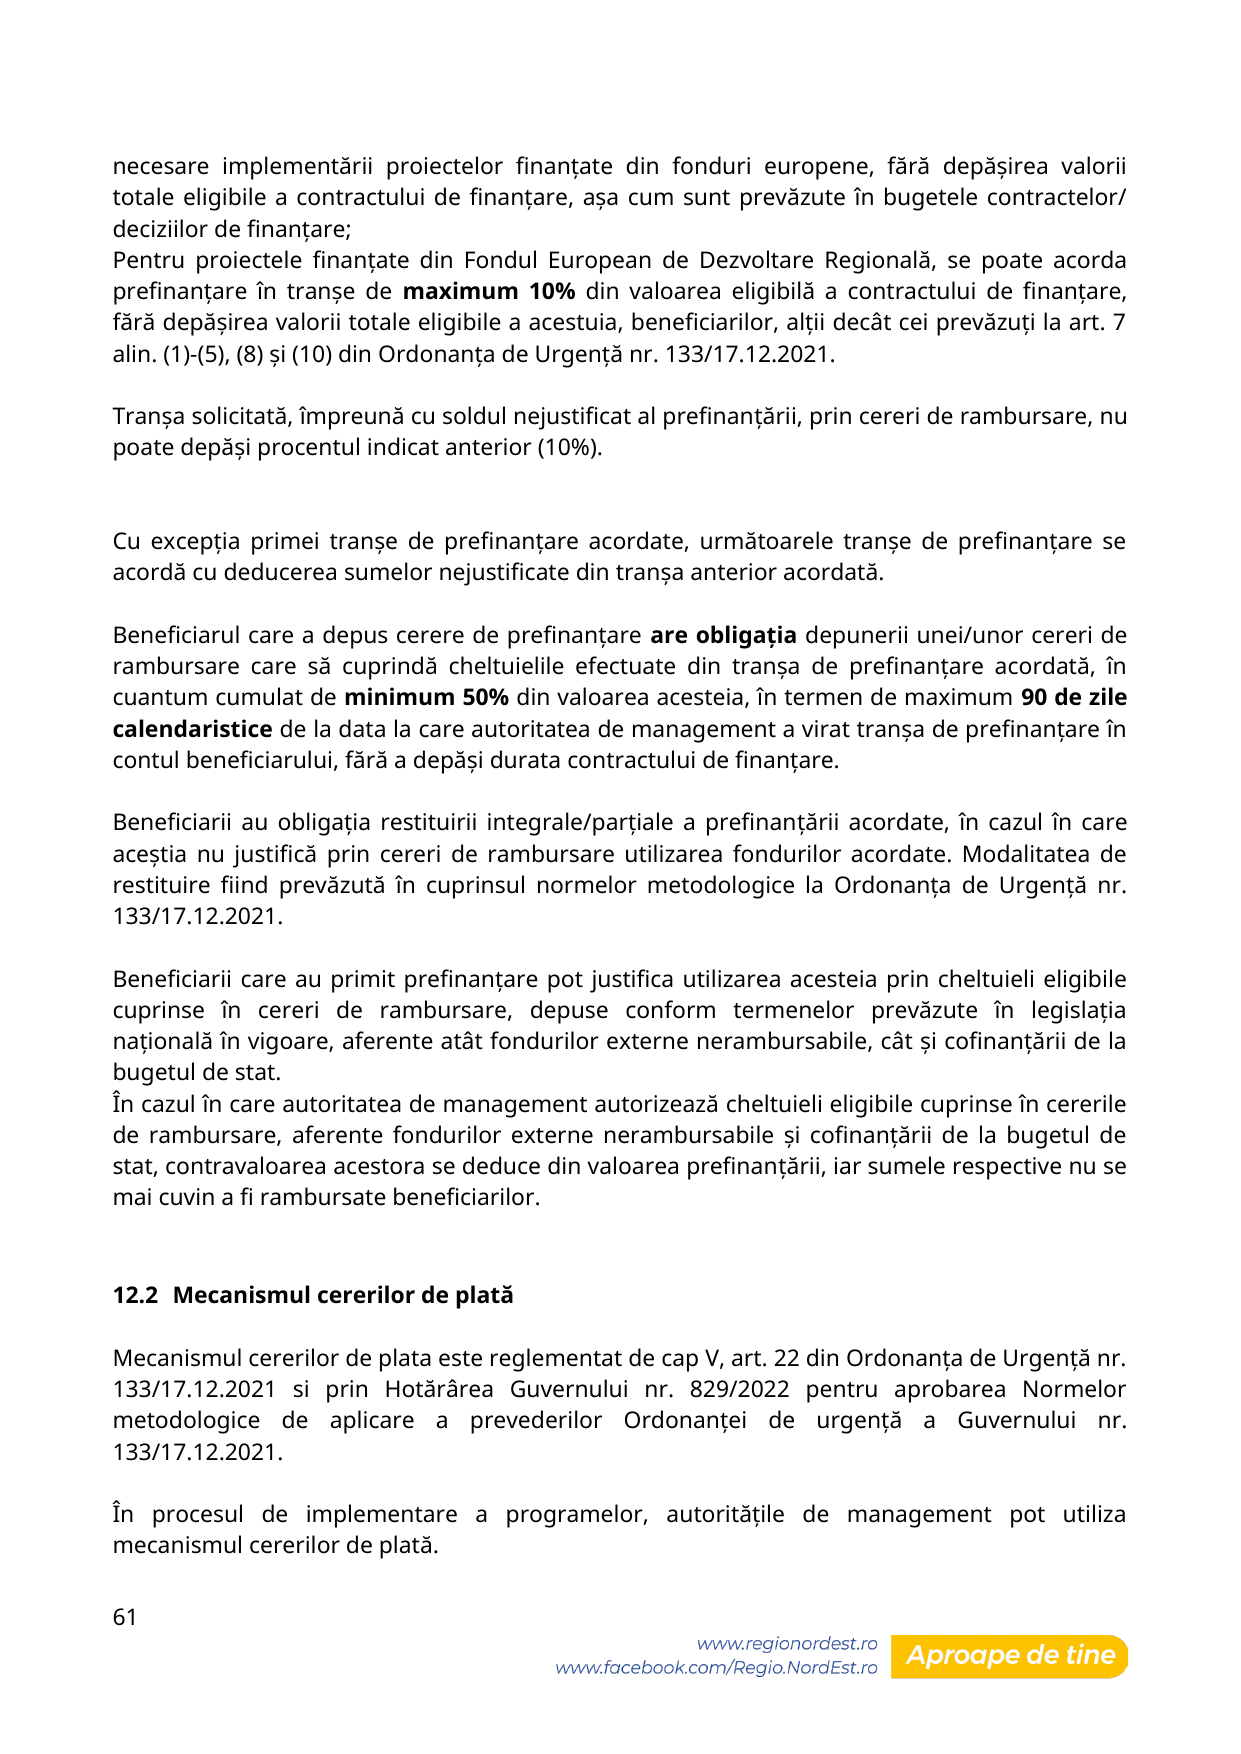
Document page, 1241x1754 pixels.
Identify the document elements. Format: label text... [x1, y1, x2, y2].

subtitle Mecanismul cererilor de plată [112, 1279, 1128, 1310]
text Beneficiarii care au primit prefinanțare pot justifica utilizarea acesteia prin cheltuieli eligibile cuprinse în cereri de rambursare, depuse conform termenelor prevăzute în legislația națională în vigoare, aferente atât fondurilor externe nerambursabile, cât și cofinanțării de la bugetul de stat. [112, 962, 1128, 1087]
text Pentru proiectele finanțate din Fondul European de Dezvoltare Regională, se poate acorda prefinanțare în tranșe de maximum 10% din valoarea eligibilă a contractului de finanțare, fără depășirea valorii totale eligibile a acestuia, beneficiarilor, alții decât cei prevăzuți la art. 7 alin. (1)-(5), (8) și (10) din Ordonanța de Urgență nr. 133/17.12.2021. [112, 244, 1128, 369]
text Beneficiarii au obligația restituirii integrale/parțiale a prefinanţării acordate, în cazul în care aceștia nu justifică prin cereri de rambursare utilizarea fondurilor acordate. Modalitatea de restituire fiind prevăzută în cuprinsul normelor metodologice la Ordonanța de Urgență nr. 133/17.12.2021. [112, 806, 1128, 931]
text Mecanismul cererilor de plata este reglementat de cap V, art. 22 din Ordonanța de Urgență nr. 133/17.12.2021 si prin Hotărârea Guvernului nr. 829/2022 pentru aprobarea Normelor metodologice de aplicare a prevederilor Ordonanței de urgență a Guvernului nr. 133/17.12.2021. [112, 1342, 1128, 1467]
picture [541, 1632, 1129, 1681]
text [112, 150, 1128, 244]
text Tranșa solicitată, împreună cu soldul nejustificat al prefinanţării, prin cereri de rambursare, nu poate depăși procentul indicat anterior (10%). [112, 400, 1128, 462]
text În cazul în care autoritatea de management autorizează cheltuieli eligibile cuprinse în cererile de rambursare, aferente fondurilor externe nerambursabile și cofinanțării de la bugetul de stat, contravaloarea acestora se deduce din valoarea prefinanţării, iar sumele respective nu se mai cuvin a fi rambursate beneficiarilor. [112, 1087, 1128, 1212]
text Cu excepția primei tranșe de prefinanțare acordate, următoarele tranșe de prefinanțare se acordă cu deducerea sumelor nejustificate din tranșa anterior acordată. [112, 525, 1128, 587]
text În procesul de implementare a programelor, autoritățile de management pot utiliza mecanismul cererilor de plată. [112, 1498, 1128, 1560]
text Beneficiarul care a depus cerere de prefinanțare are obligația depunerii unei/unor cereri de rambursare care să cuprindă cheltuielile efectuate din tranșa de prefinanțare acordată, în cuantum cumulat de minimum 50% din valoarea acesteia, în termen de maximum 90 de zile calendaristice de la data la care autoritatea de management a virat tranșa de prefinanțare în contul beneficiarului, fără a depăși durata contractului de finanțare. [112, 619, 1128, 775]
